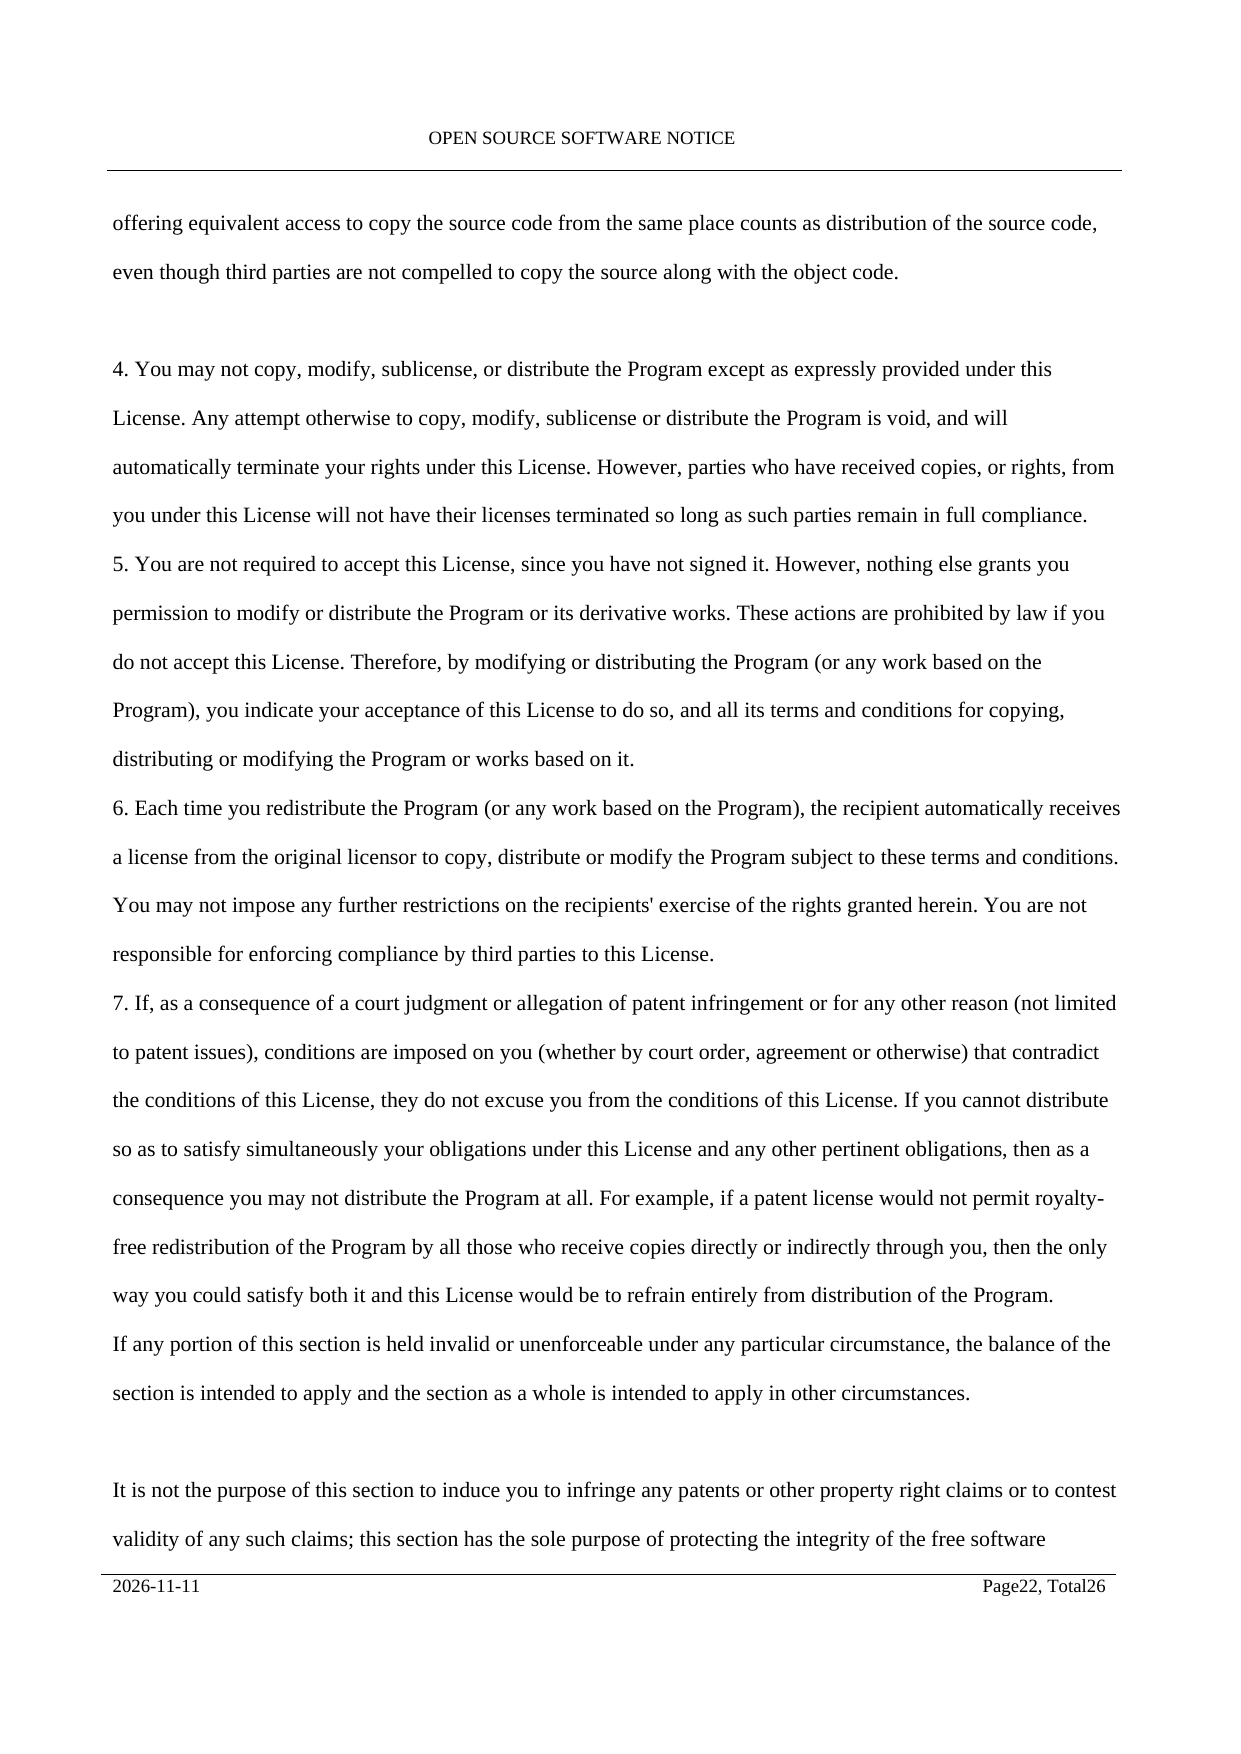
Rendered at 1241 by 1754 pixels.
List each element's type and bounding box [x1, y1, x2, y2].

text [112, 206, 1128, 1555]
